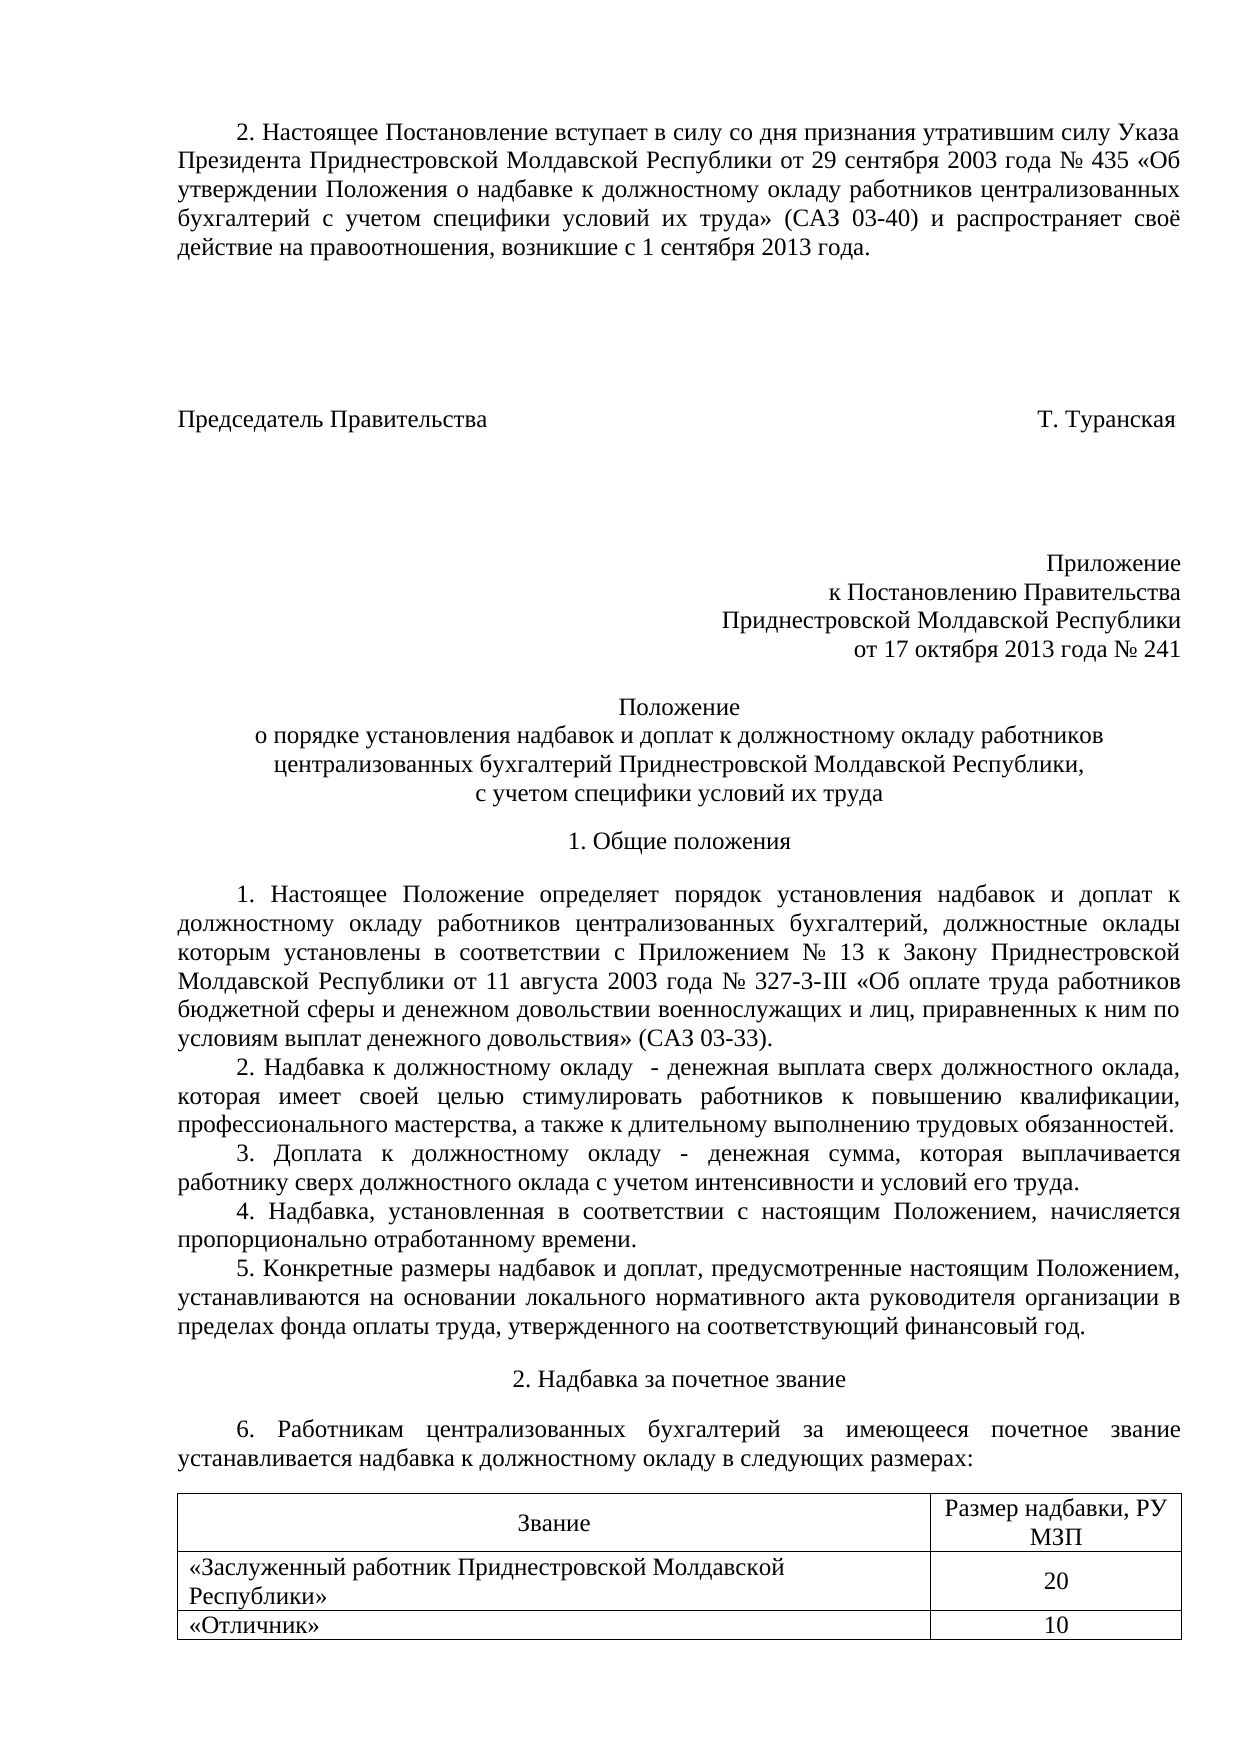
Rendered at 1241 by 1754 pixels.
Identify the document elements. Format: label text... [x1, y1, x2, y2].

text 4. Надбавка, установленная в соответствии с настоящим Положением, начисляется пропорционально отработанному времени. [177, 1196, 1181, 1253]
text с учетом специфики условий их труда [177, 778, 1181, 807]
table_cell «Отличник» [178, 1611, 930, 1639]
text о порядке установления надбавок и доплат к должностному окладу работников [177, 720, 1181, 749]
text 3. Доплата к должностному окладу - денежная сумма, которая выплачивается работнику сверх должностного оклада с учетом интенсивности и условий его труда. [177, 1138, 1181, 1196]
text Председатель Правительства Т. Туранская [177, 404, 1181, 433]
text 2. Надбавка к должностному окладу - денежная выплата сверх должностного оклада, которая имеет своей целью стимулировать работников к повышению квалификации, профессионального мастерства, а также к длительному выполнению трудовых обязанностей. [177, 1052, 1181, 1138]
text 1. Общие положения [177, 826, 1181, 854]
text 6. Работникам централизованных бухгалтерий за имеющееся почетное звание устанавливается надбавка к должностному окладу в следующих размерах: [177, 1414, 1181, 1472]
text 5. Конкретные размеры надбавок и доплат, предусмотренные настоящим Положением, устанавливаются на основании локального нормативного акта руководителя организации в пределах фонда оплаты труда, утвержденного на соответствующий финансовый год. [177, 1253, 1181, 1339]
list от 17 октября 2013 года № 241 [177, 634, 1181, 663]
text 1. Настоящее Положение определяет порядок установления надбавок и доплат к должностному окладу работников централизованных бухгалтерий, должностные оклады которым установлены в соответствии с Приложением № 13 к Закону Приднестровской Молдавской Республики от 11 августа 2003 года № 327-3-III «Об оплате труда работников бюджетной сферы и денежном довольствии военнослужащих и лиц, приравненных к ним по условиям выплат денежного довольствия» (САЗ 03-33). [177, 879, 1181, 1052]
text централизованных бухгалтерий Приднестровской Молдавской Республики, [177, 749, 1181, 778]
text 2. Надбавка за почетное звание [177, 1364, 1181, 1393]
text к Постановлению Правительства [177, 577, 1181, 605]
table_cell 10 [931, 1611, 1181, 1639]
table_header Звание [178, 1494, 930, 1551]
text 2. Настоящее Постановление вступает в силу со дня признания утратившим силу Указа Президента Приднестровской Молдавской Республики от 29 сентября 2003 года № 435 «Об утверждении Положения о надбавке к должностному окладу работников централизованных бухгалтерий с учетом специфики условий их труда» (САЗ 03-40) и распространяет своё действие на правоотношения, возникшие с 1 сентября 2013 года. [177, 117, 1181, 260]
table_cell «Заслуженный работник Приднестровской Молдавской Республики» [178, 1552, 930, 1609]
table_header Размер надбавки, РУ МЗП [931, 1494, 1181, 1551]
text Приднестровской Молдавской Республики [177, 605, 1181, 634]
text Положение [177, 692, 1181, 720]
text Приложение [177, 548, 1181, 577]
table_cell 20 [931, 1552, 1181, 1609]
